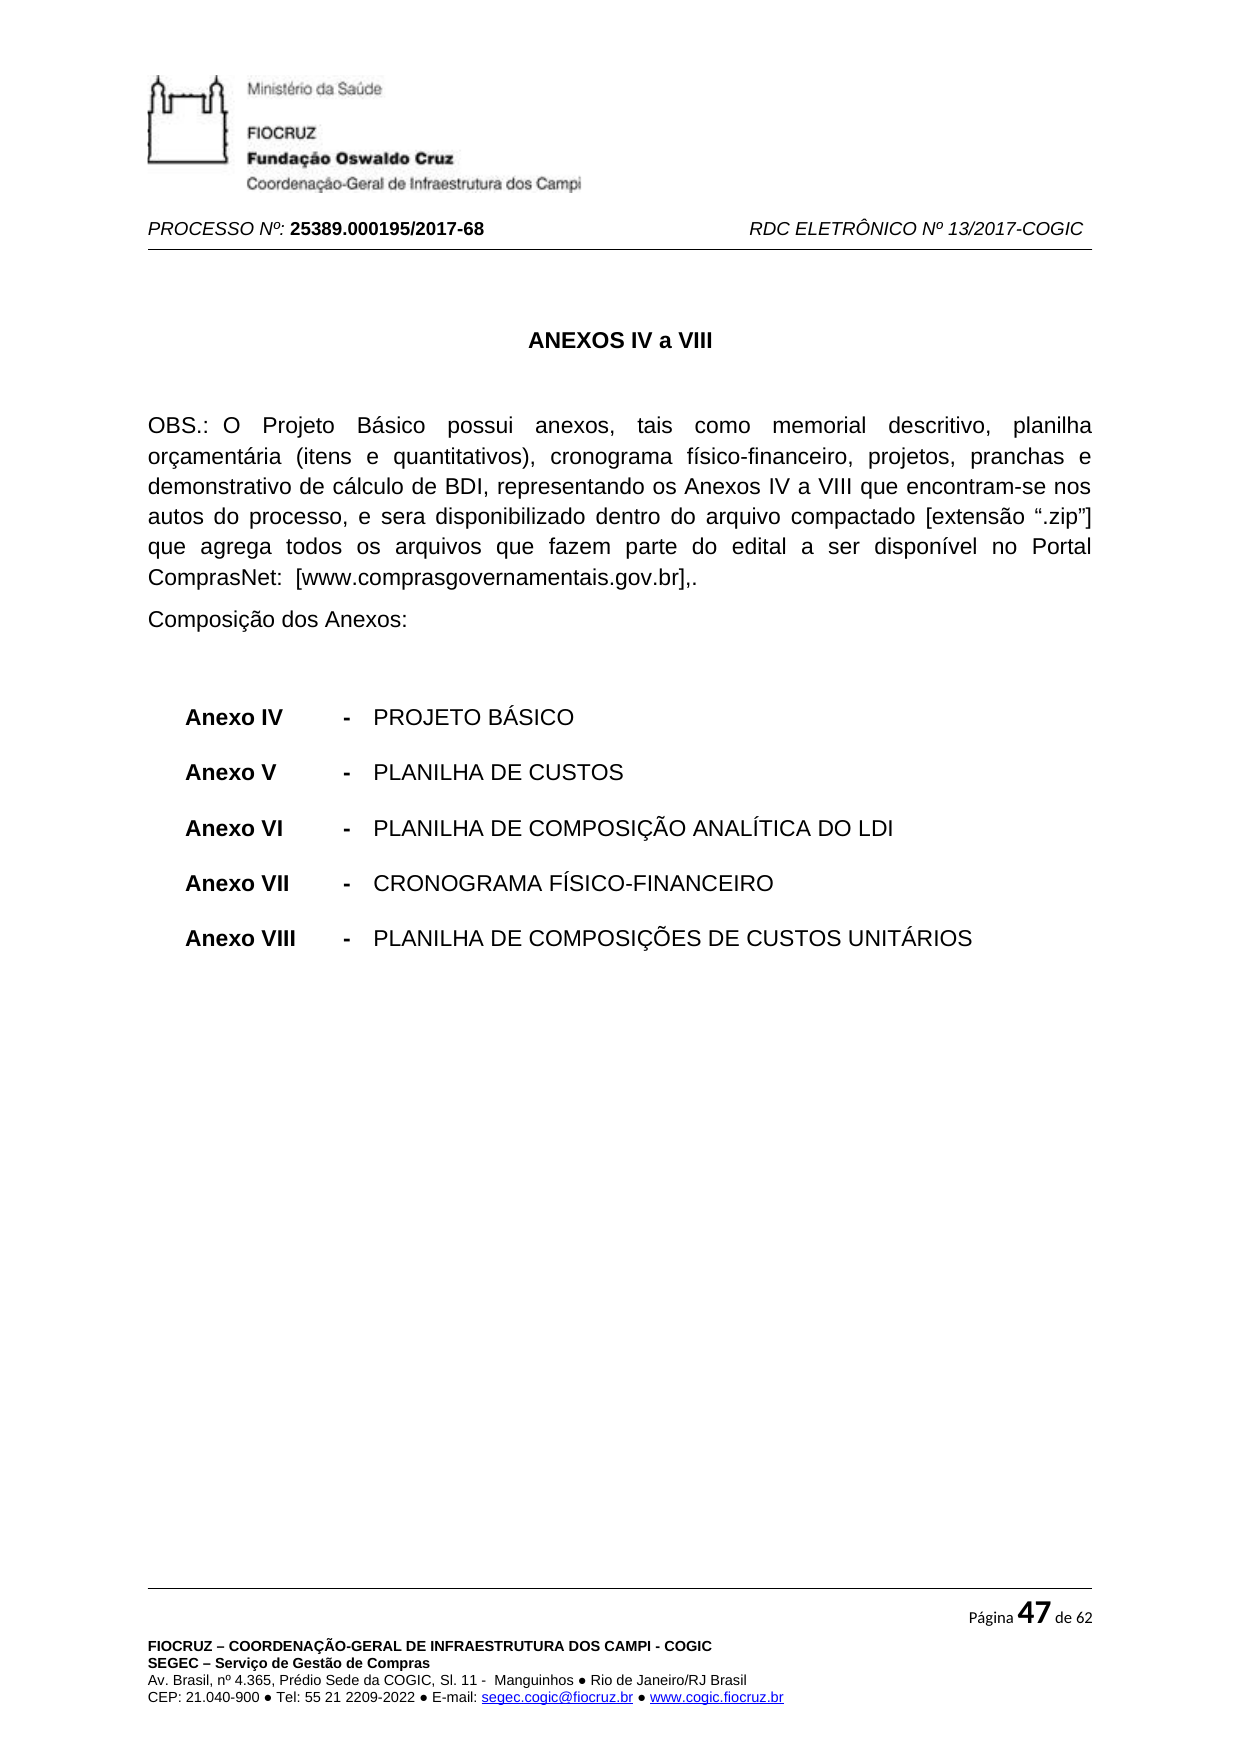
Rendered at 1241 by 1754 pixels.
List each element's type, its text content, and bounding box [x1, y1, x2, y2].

text Composição dos Anexos: [148, 606, 1092, 633]
table_cell - [332, 857, 362, 912]
text OBS.: O Projeto Básico possui anexos, tais como memorial descritivo, planilha orçamentária (itens e quantitativos), cronograma físico-financeiro, projetos, pranchas e demonstrativo de cálculo de BDI, representando os Anexos IV a VIII que encontram-se nos autos do processo, e sera disponibilizado dentro do arquivo compactado [extensão “.zip”] que agrega todos os arquivos que fazem parte do edital a ser disponível no Portal ComprasNet: [www.comprasgovernamentais.gov.br],. [148, 412, 1092, 590]
table_cell - [332, 913, 362, 968]
table_header - [332, 692, 362, 747]
table_cell Anexo V [174, 747, 332, 802]
table_header PROJETO BÁSICO [362, 692, 986, 747]
table_cell - [332, 802, 362, 857]
table_cell Anexo VII [174, 857, 332, 912]
table_cell Anexo VI [174, 802, 332, 857]
table_header Anexo IV [174, 692, 332, 747]
picture [147, 75, 582, 193]
table_cell - [332, 747, 362, 802]
table_cell CRONOGRAMA FÍSICO-FINANCEIRO [362, 857, 986, 912]
table_cell Anexo VIII [174, 913, 332, 968]
table_cell PLANILHA DE COMPOSIÇÃO ANALÍTICA DO LDI [362, 802, 986, 857]
text ANEXOS IV a VIII [148, 327, 1092, 353]
table_cell PLANILHA DE COMPOSIÇÕES DE CUSTOS UNITÁRIOS [362, 913, 986, 968]
table_cell PLANILHA DE CUSTOS [362, 747, 986, 802]
